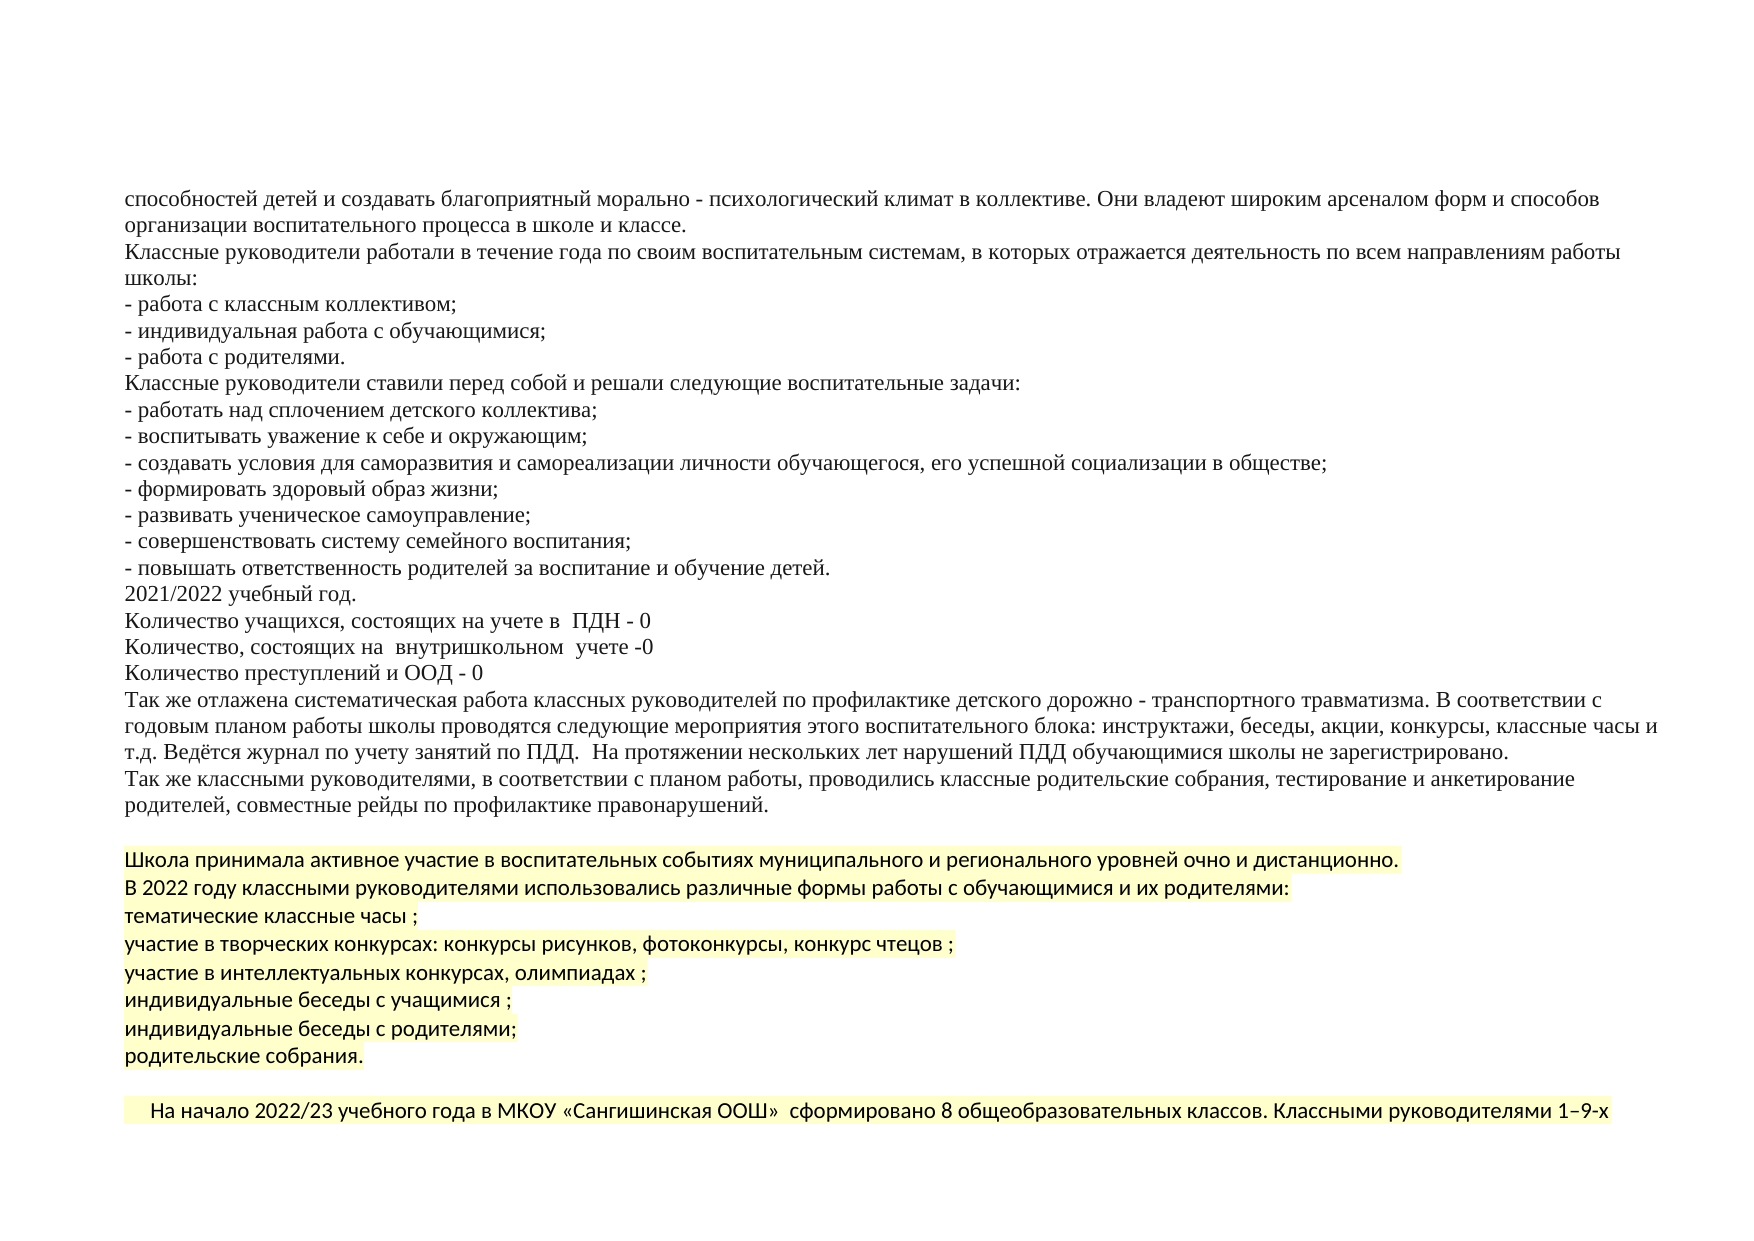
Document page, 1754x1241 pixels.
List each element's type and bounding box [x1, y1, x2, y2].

table_header [117, 177, 1683, 1132]
